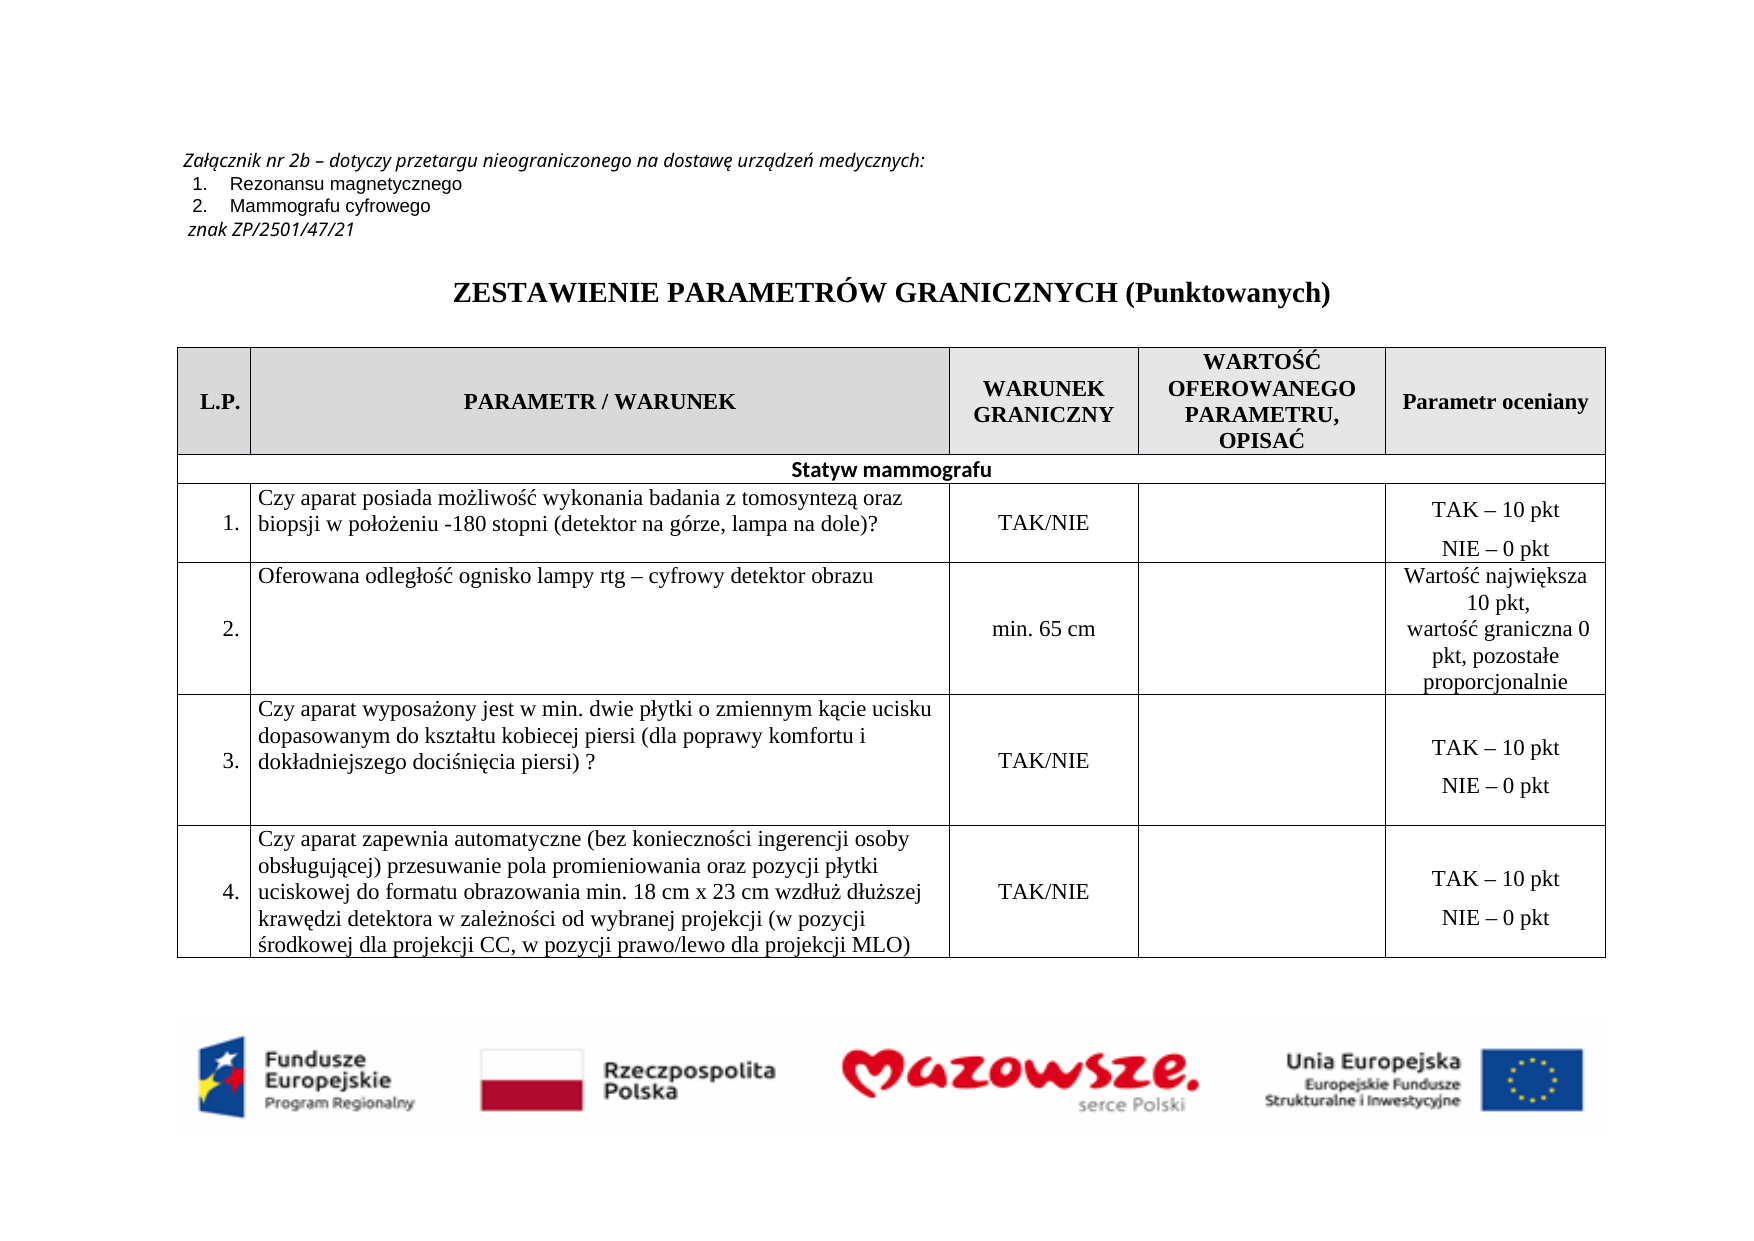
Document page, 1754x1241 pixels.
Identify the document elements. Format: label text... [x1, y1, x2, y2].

list Rezonansu magnetycznego [192, 173, 1606, 195]
table_cell min. 65 cm [950, 563, 1138, 694]
table_cell [1139, 484, 1385, 562]
table_header PARAMETR / WARUNEK [251, 348, 949, 454]
table_cell [178, 695, 250, 824]
table_cell Czy aparat posiada możliwość wykonania badania z tomosyntezą oraz biopsji w położeniu -180 stopni (detektor na górze, lampa na dole)? [251, 484, 949, 562]
table_cell [178, 484, 250, 562]
table_cell TAK/NIE [950, 695, 1138, 824]
table_header Parametr oceniany [1386, 348, 1605, 454]
text znak ZP/2501/47/21 [183, 216, 1563, 242]
table_cell [178, 563, 250, 694]
table_header L.P. [178, 348, 250, 454]
table_cell Oferowana odległość ognisko lampy rtg – cyfrowy detektor obrazu [251, 563, 949, 694]
table_cell Statyw mammografu [178, 455, 1605, 483]
picture [177, 1016, 1607, 1139]
table_cell Wartość największa 10 pkt, wartość graniczna 0 pkt, pozostałe proporcjonalnie [1386, 563, 1605, 694]
table_cell Czy aparat wyposażony jest w min. dwie płytki o zmiennym kącie ucisku dopasowanym do kształtu kobiecej piersi (dla poprawy komfortu i dokładniejszego dociśnięcia piersi) ? [251, 695, 949, 824]
text ZESTAWIENIE PARAMETRÓW GRANICZNYCH (Punktowanych) [177, 275, 1606, 309]
table_cell TAK – 10 pkt NIE – 0 pkt [1386, 695, 1605, 824]
table_header WARTOŚĆ OFEROWANEGO PARAMETRU, OPISAĆ [1139, 348, 1385, 454]
table_cell TAK – 10 pkt NIE – 0 pkt [1386, 826, 1605, 957]
table_cell [1139, 695, 1385, 824]
table_cell TAK/NIE [950, 484, 1138, 562]
table_cell [1139, 563, 1385, 694]
table_header WARUNEK GRANICZNY [950, 348, 1138, 454]
table_cell Czy aparat zapewnia automatyczne (bez konieczności ingerencji osoby obsługującej) przesuwanie pola promieniowania oraz pozycji płytki uciskowej do formatu obrazowania min. 18 cm x 23 cm wzdłuż dłuższej krawędzi detektora w zależności od wybranej projekcji (w pozycji środkowej dla projekcji CC, w pozycji prawo/lewo dla projekcji MLO) [251, 826, 949, 957]
list Mammografu cyfrowego [192, 195, 1606, 216]
table_cell [1139, 826, 1385, 957]
table_cell TAK/NIE [950, 826, 1138, 957]
text Załącznik nr 2b – dotyczy przetargu nieograniczonego na dostawę urządzeń medycznych: [183, 148, 1563, 173]
table_cell [178, 826, 250, 957]
table_cell TAK – 10 pkt NIE – 0 pkt [1386, 484, 1605, 562]
